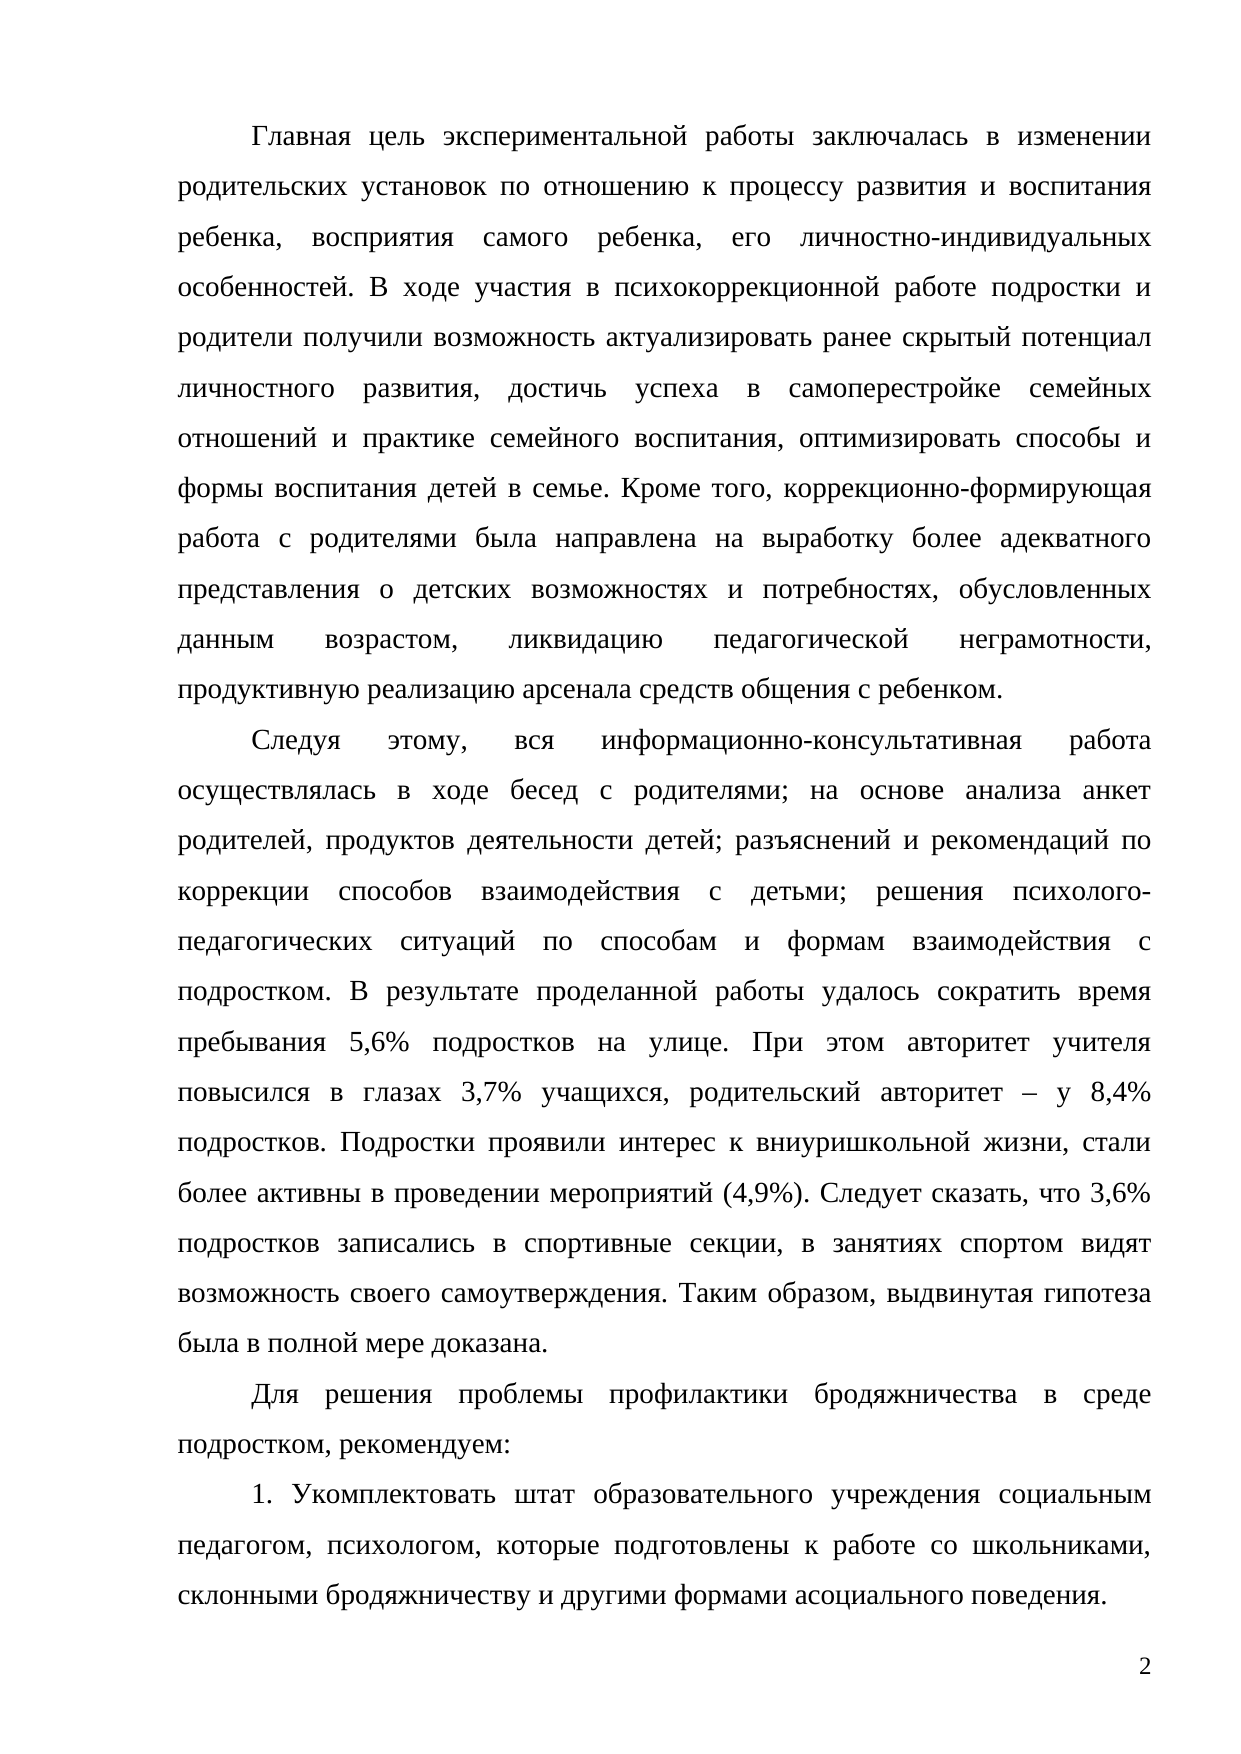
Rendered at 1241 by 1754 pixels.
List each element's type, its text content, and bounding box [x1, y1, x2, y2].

text 1. Укомплектовать штат образовательного учреждения социальным педагогом, психологом, которые подготовлены к работе со школьниками, склонными бродяжничеству и другими формами асоциального поведения. [177, 1477, 1152, 1611]
text Для решения проблемы профилактики бродяжничества в среде подростком, рекомендуем: [177, 1376, 1152, 1460]
text Главная цель экспериментальной работы заключалась в изменении родительских установок по отношению к процессу развития и воспитания ребенка, восприятия самого ребенка, его личностно-индивидуальных особенностей. В ходе участия в психокоррекционной работе подростки и родители получили возможность актуализировать ранее скрытый потенциал личностного развития, достичь успеха в самоперестройке семейных отношений и практике семейного воспитания, оптимизировать способы и формы воспитания детей в семье. Кроме того, коррекционно-формирующая работа с родителями была направлена на выработку более адекватного представления о детских возможностях и потребностях, обусловленных данным возрастом, ликвидацию педагогической неграмотности, продуктивную реализацию арсенала средств общения с ребенком. [177, 118, 1152, 705]
text Следуя этому, вся информационно-консультативная работа осуществлялась в ходе бесед с родителями; на основе анализа анкет родителей, продуктов деятельности детей; разъяснений и рекомендаций по коррекции способов взаимодействия с детьми; решения психолого-педагогических ситуаций по способам и формам взаимодействия с подростком. В результате проделанной работы удалось сократить время пребывания 5,6% подростков на улице. При этом авторитет учителя повысился в глазах 3,7% учащихся, родительский авторитет – у 8,4% подростков. Подростки проявили интерес к вниуришкольной жизни, стали более активны в проведении мероприятий (4,9%). Следует сказать, что 3,6% подростков записались в спортивные секции, в занятиях спортом видят возможность своего самоутверждения. Таким образом, выдвинутая гипотеза была в полной мере доказана. [177, 722, 1152, 1359]
